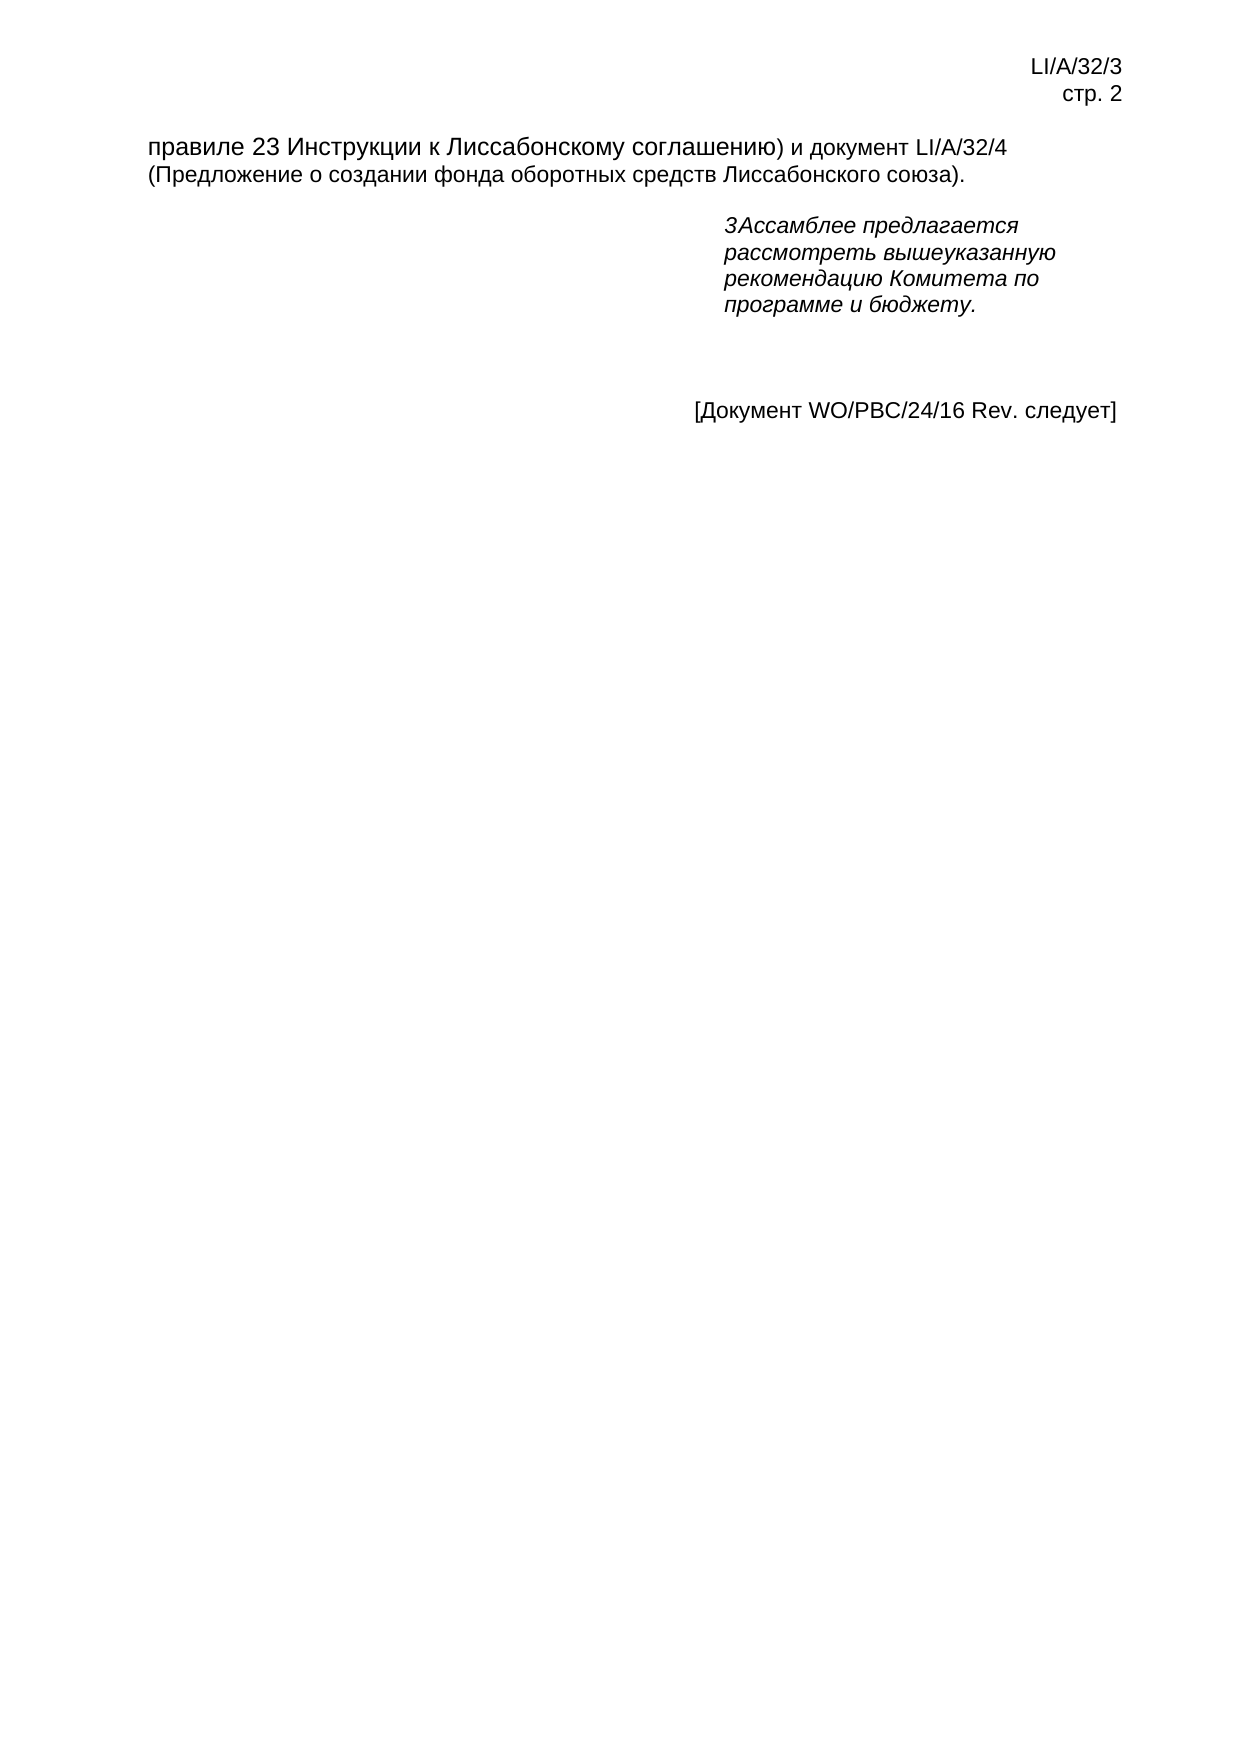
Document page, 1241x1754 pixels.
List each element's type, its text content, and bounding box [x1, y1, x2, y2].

text [Документ WO/PBC/24/16 Rev. следует] [694, 397, 1122, 423]
text Ассамблее предлагается рассмотреть вышеуказанную рекомендацию Комитета по программе и бюджету. [724, 212, 1122, 318]
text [148, 132, 1122, 187]
